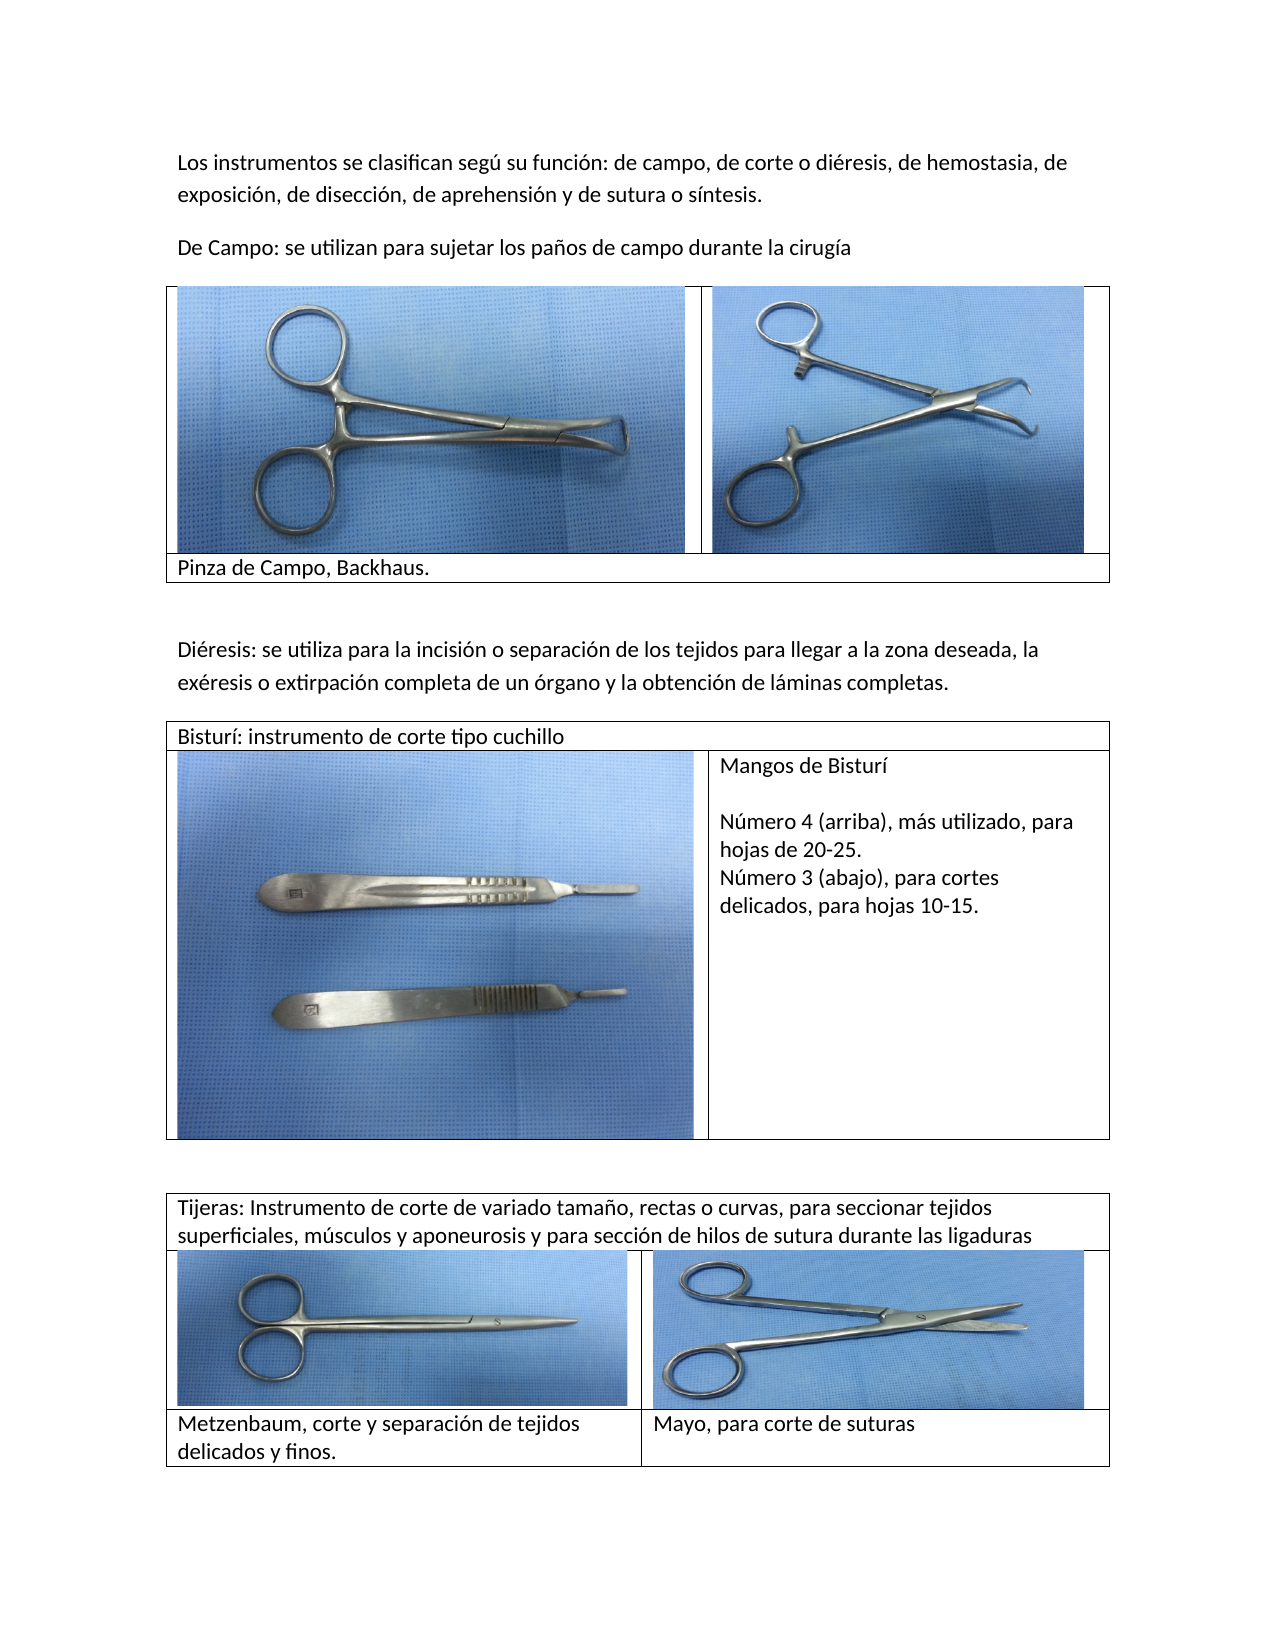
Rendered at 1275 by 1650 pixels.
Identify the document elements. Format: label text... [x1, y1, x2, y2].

table_cell [694, 751, 708, 1138]
table_cell [1085, 1251, 1109, 1408]
picture [177, 751, 694, 1139]
picture [177, 1250, 628, 1406]
table_header Bisturí: instrumento de corte tipo cuchillo [167, 722, 1109, 750]
table_cell [167, 1251, 641, 1408]
table_header [685, 287, 701, 552]
picture [653, 1250, 1085, 1409]
table_cell Mangos de Bisturí Número 4 (arriba), más utilizado, para hojas de 20-25. Número 3 (abajo), para cortes delicados, para hojas 10-15. [709, 751, 1109, 1138]
picture [177, 286, 685, 553]
table_header [167, 287, 177, 552]
text Los instrumentos se clasifican segú su función: de campo, de corte o diéresis, de hemostasia, de exposición, de disección, de aprehensión y de sutura o síntesis. [177, 148, 1098, 208]
table_cell Mayo, para corte de suturas [642, 1410, 1109, 1466]
table_cell Metzenbaum, corte y separación de tejidos delicados y finos. [167, 1410, 641, 1466]
table_cell Pinza de Campo, Backhaus. [167, 554, 1109, 582]
picture [712, 286, 1084, 553]
table_cell [642, 1251, 653, 1408]
table_header [702, 287, 712, 552]
table_header Tijeras: Instrumento de corte de variado tamaño, rectas o curvas, para seccionar tejidos superficiales, músculos y aponeurosis y para sección de hilos de sutura durante las ligaduras [167, 1194, 1109, 1249]
table_header [1084, 287, 1109, 552]
table_cell [167, 751, 177, 1138]
text De Campo: se utilizan para sujetar los paños de campo durante la cirugía [177, 233, 1098, 261]
text Diéresis: se utiliza para la incisión o separación de los tejidos para llegar a la zona deseada, la exéresis o extirpación completa de un órgano y la obtención de láminas completas. [177, 636, 1098, 696]
